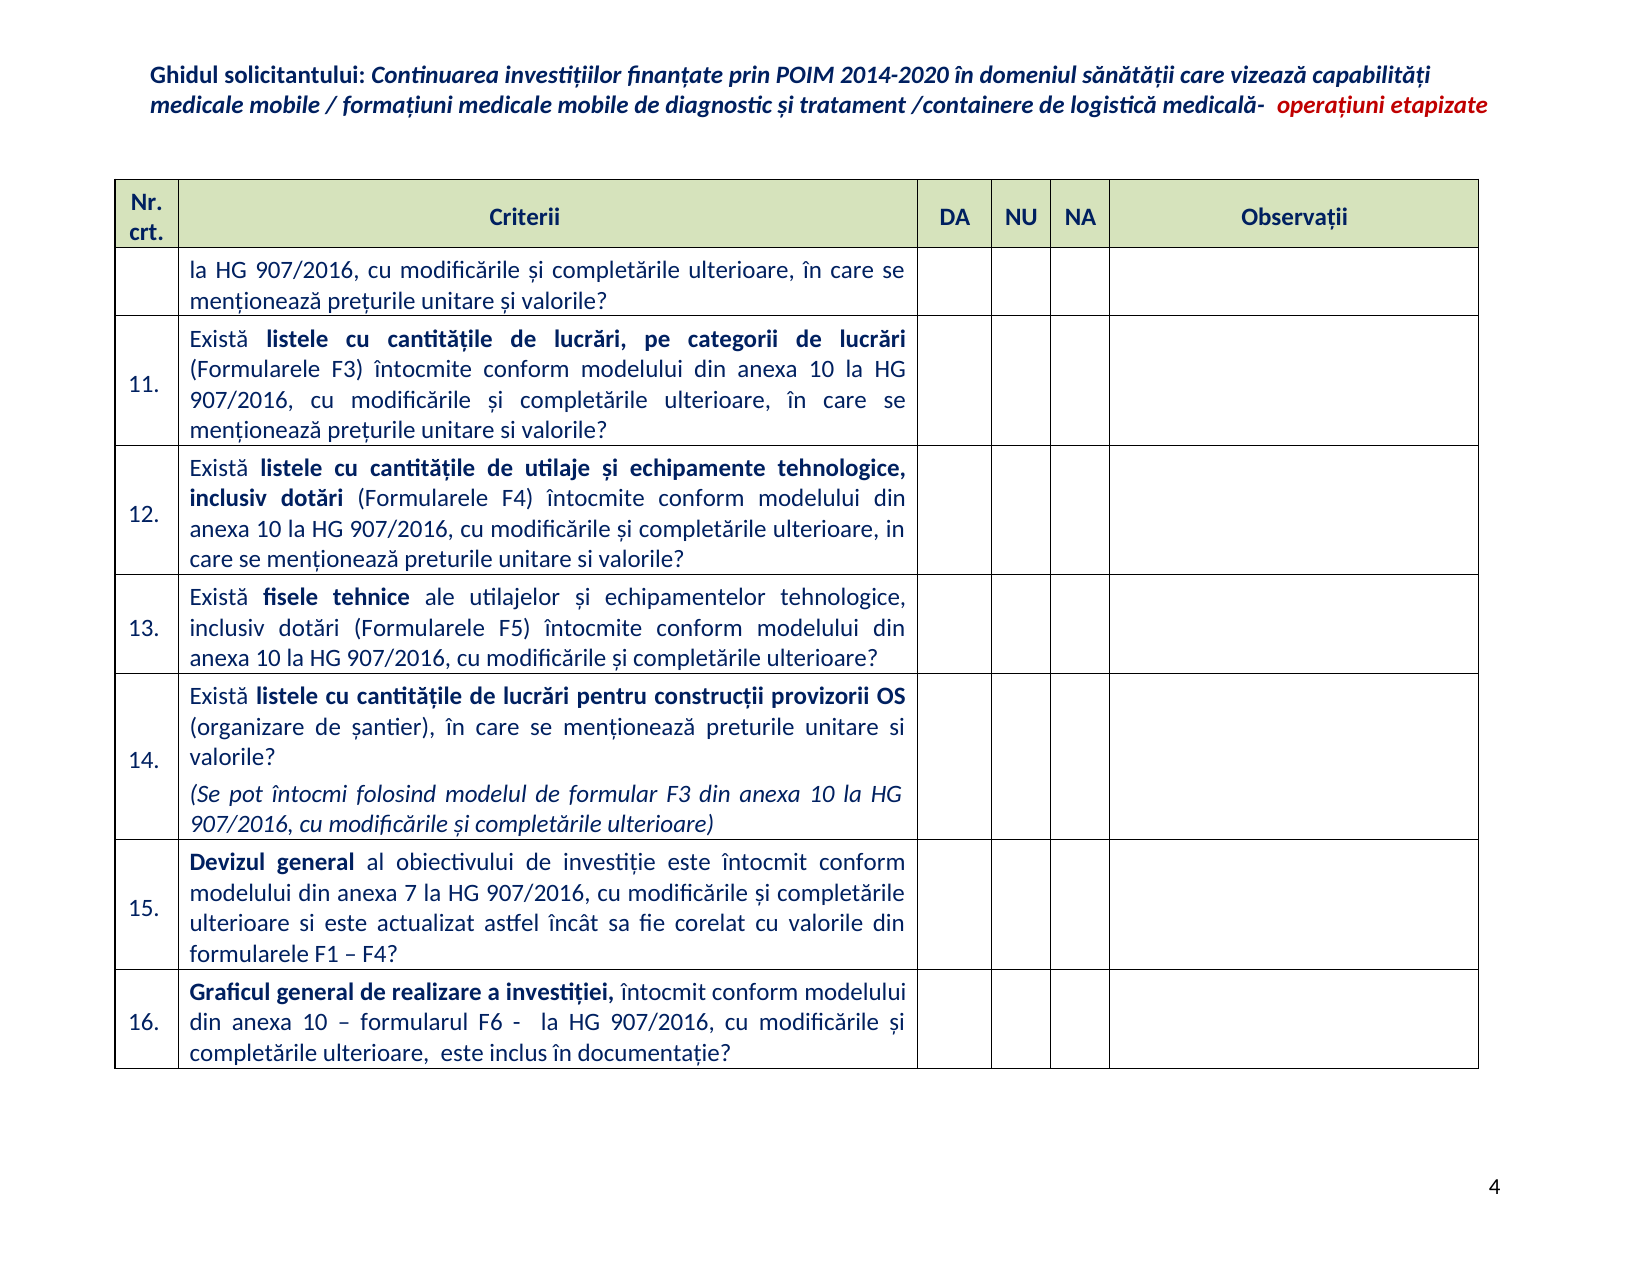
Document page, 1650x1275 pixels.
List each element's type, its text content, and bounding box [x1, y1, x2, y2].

table_cell [918, 446, 991, 574]
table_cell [179, 248, 917, 315]
table_cell [992, 446, 1050, 574]
table_cell [116, 446, 178, 574]
table_cell Există fisele tehnice ale utilajelor şi echipamentelor tehnologice, inclusiv dotări (Formularele F5) întocmite conform modelului din anexa 10 la HG 907/2016, cu modificările și completările ulterioare? [179, 575, 917, 673]
table_cell [1110, 840, 1478, 968]
table_cell [1110, 575, 1478, 673]
table_cell [1051, 316, 1109, 445]
table_header NA [1051, 180, 1109, 247]
table_cell [116, 970, 178, 1067]
table_header Observații [1110, 180, 1478, 247]
table_cell Devizul general al obiectivului de investiție este întocmit conform modelului din anexa 7 la HG 907/2016, cu modificările și completările ulterioare si este actualizat astfel încât sa fie corelat cu valorile din formularele F1 – F4? [179, 840, 917, 968]
table_cell [1110, 248, 1478, 315]
table_cell [992, 674, 1050, 839]
table_header Criterii [179, 180, 917, 247]
table_cell [116, 248, 178, 315]
table_cell [1051, 840, 1109, 968]
table_cell [1051, 970, 1109, 1067]
table_cell [1051, 674, 1109, 839]
table_header Nr. crt. [116, 180, 178, 247]
table_cell [992, 840, 1050, 968]
table_cell [1110, 674, 1478, 839]
table_cell [918, 316, 991, 445]
table_cell [918, 248, 991, 315]
table_header DA [918, 180, 991, 247]
table_cell [992, 575, 1050, 673]
table_cell [116, 840, 178, 968]
table_cell [1110, 970, 1478, 1067]
table_cell [1051, 446, 1109, 574]
table_header NU [992, 180, 1050, 247]
table_cell Există listele cu cantitățile de lucrări pentru construcții provizorii OS (organizare de șantier), în care se menționează preturile unitare si valorile? (Se pot întocmi folosind modelul de formular F3 din anexa 10 la HG 907/2016, cu modificările și completările ulterioare) [179, 674, 917, 839]
table_cell Există listele cu cantitățile de lucrări, pe categorii de lucrări (Formularele F3) întocmite conform modelului din anexa 10 la HG 907/2016, cu modificările și completările ulterioare, în care se menționează prețurile unitare si valorile? [179, 316, 917, 445]
table_cell [918, 575, 991, 673]
table_cell [116, 316, 178, 445]
table_cell [116, 575, 178, 673]
table_cell [992, 248, 1050, 315]
table_cell [1051, 575, 1109, 673]
table_cell [1110, 446, 1478, 574]
table_cell Există listele cu cantitățile de utilaje şi echipamente tehnologice, inclusiv dotări (Formularele F4) întocmite conform modelului din anexa 10 la HG 907/2016, cu modificările și completările ulterioare, in care se menționează preturile unitare si valorile? [179, 446, 917, 574]
table_cell [1051, 248, 1109, 315]
table_cell [992, 316, 1050, 445]
table_cell Graficul general de realizare a investiției, întocmit conform modelului din anexa 10 – formularul F6 - la HG 907/2016, cu modificările și completările ulterioare, este inclus în documentație? [179, 970, 917, 1067]
table_cell [1110, 316, 1478, 445]
table_cell [992, 970, 1050, 1067]
table_cell [918, 970, 991, 1067]
table_cell [918, 840, 991, 968]
table_cell [918, 674, 991, 839]
table_cell [116, 674, 178, 839]
